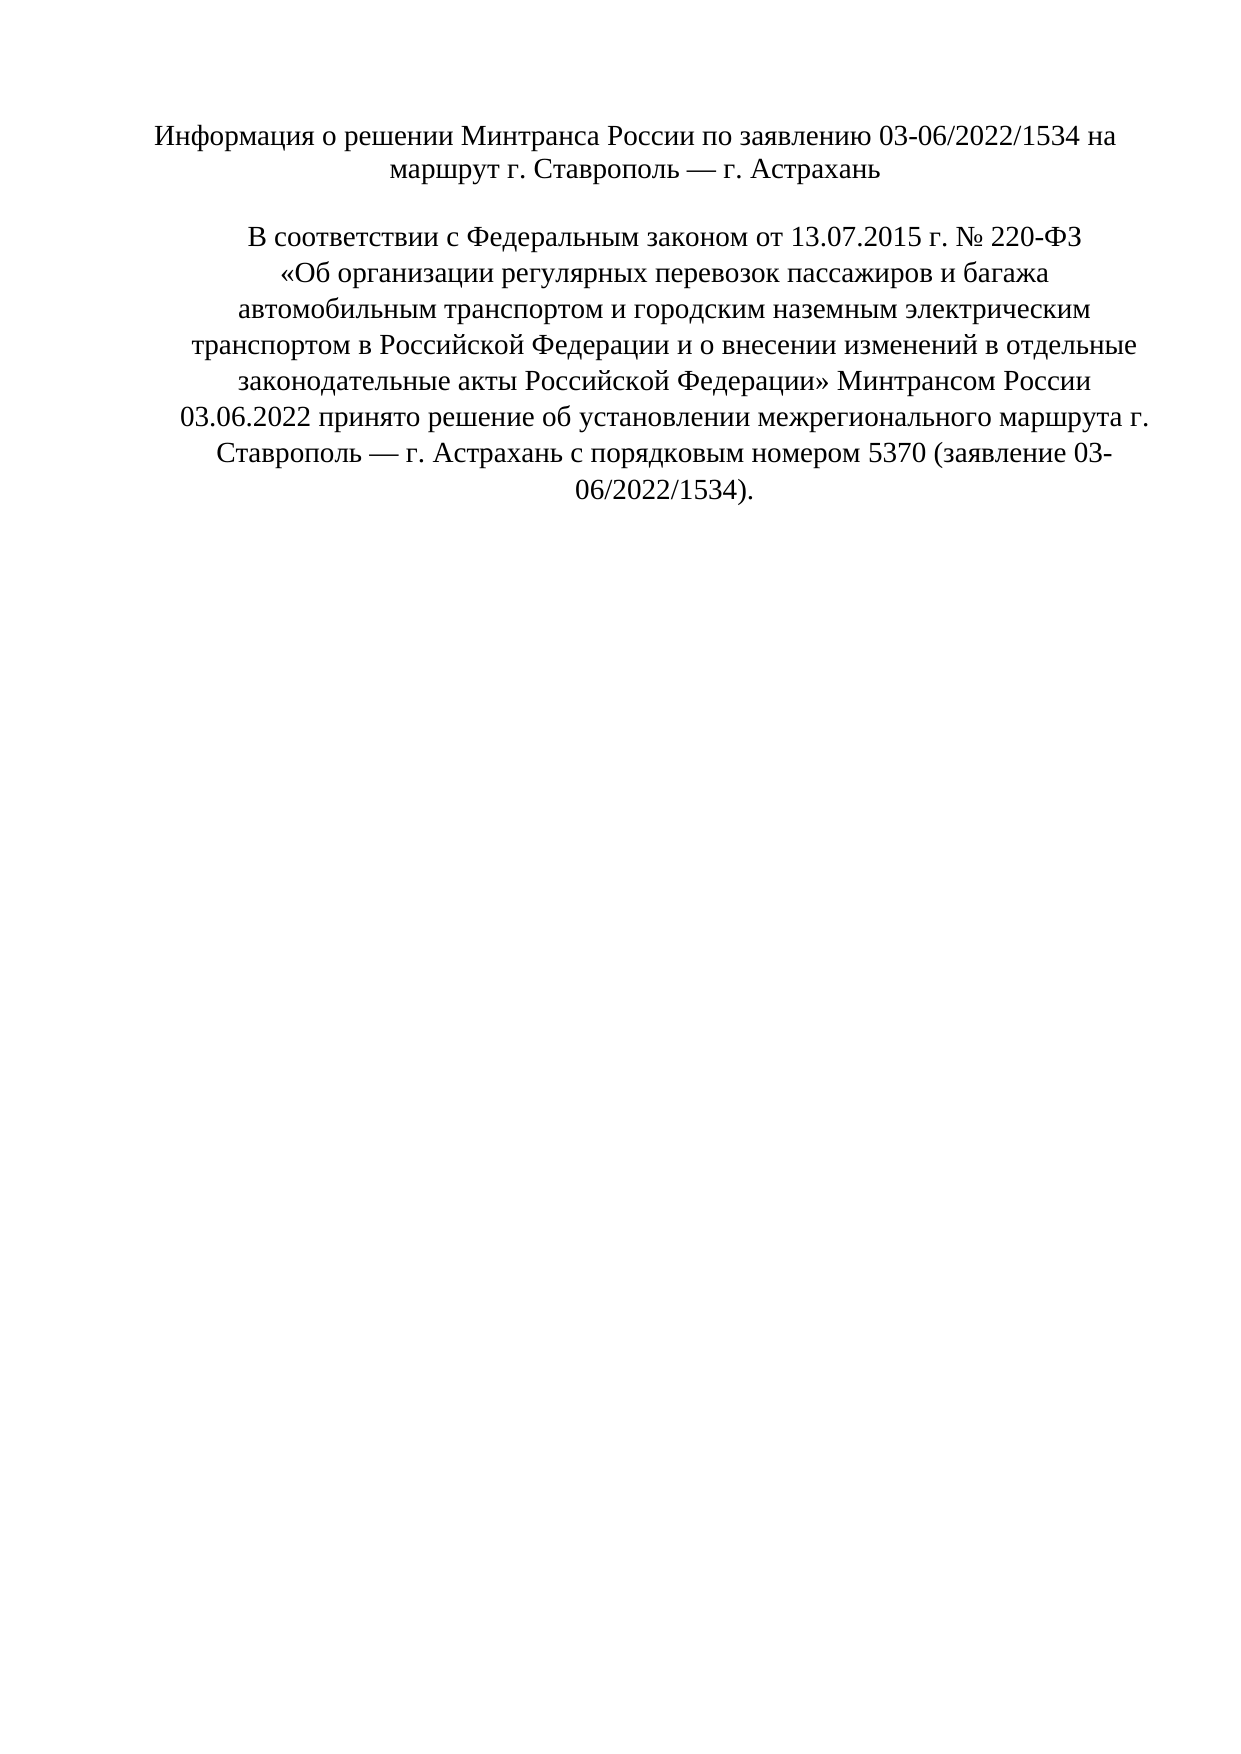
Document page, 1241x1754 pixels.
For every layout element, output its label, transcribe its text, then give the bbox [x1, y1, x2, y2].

text Информация о решении Минтранса России по заявлению 03-06/2022/1534 на маршрут г. Ставрополь — г. Астрахань [118, 118, 1152, 185]
text В соответствии с Федеральным законом от 13.07.2015 г. № 220-ФЗ «Об организации регулярных перевозок пассажиров и багажа автомобильным транспортом и городским наземным электрическим транспортом в Российской Федерации и о внесении изменений в отдельные законодательные акты Российской Федерации» Минтрансом России 03.06.2022 принято решение об установлении межрегионального маршрута г. Ставрополь — г. Астрахань с порядковым номером 5370 (заявление 03-06/2022/1534). [177, 219, 1152, 505]
